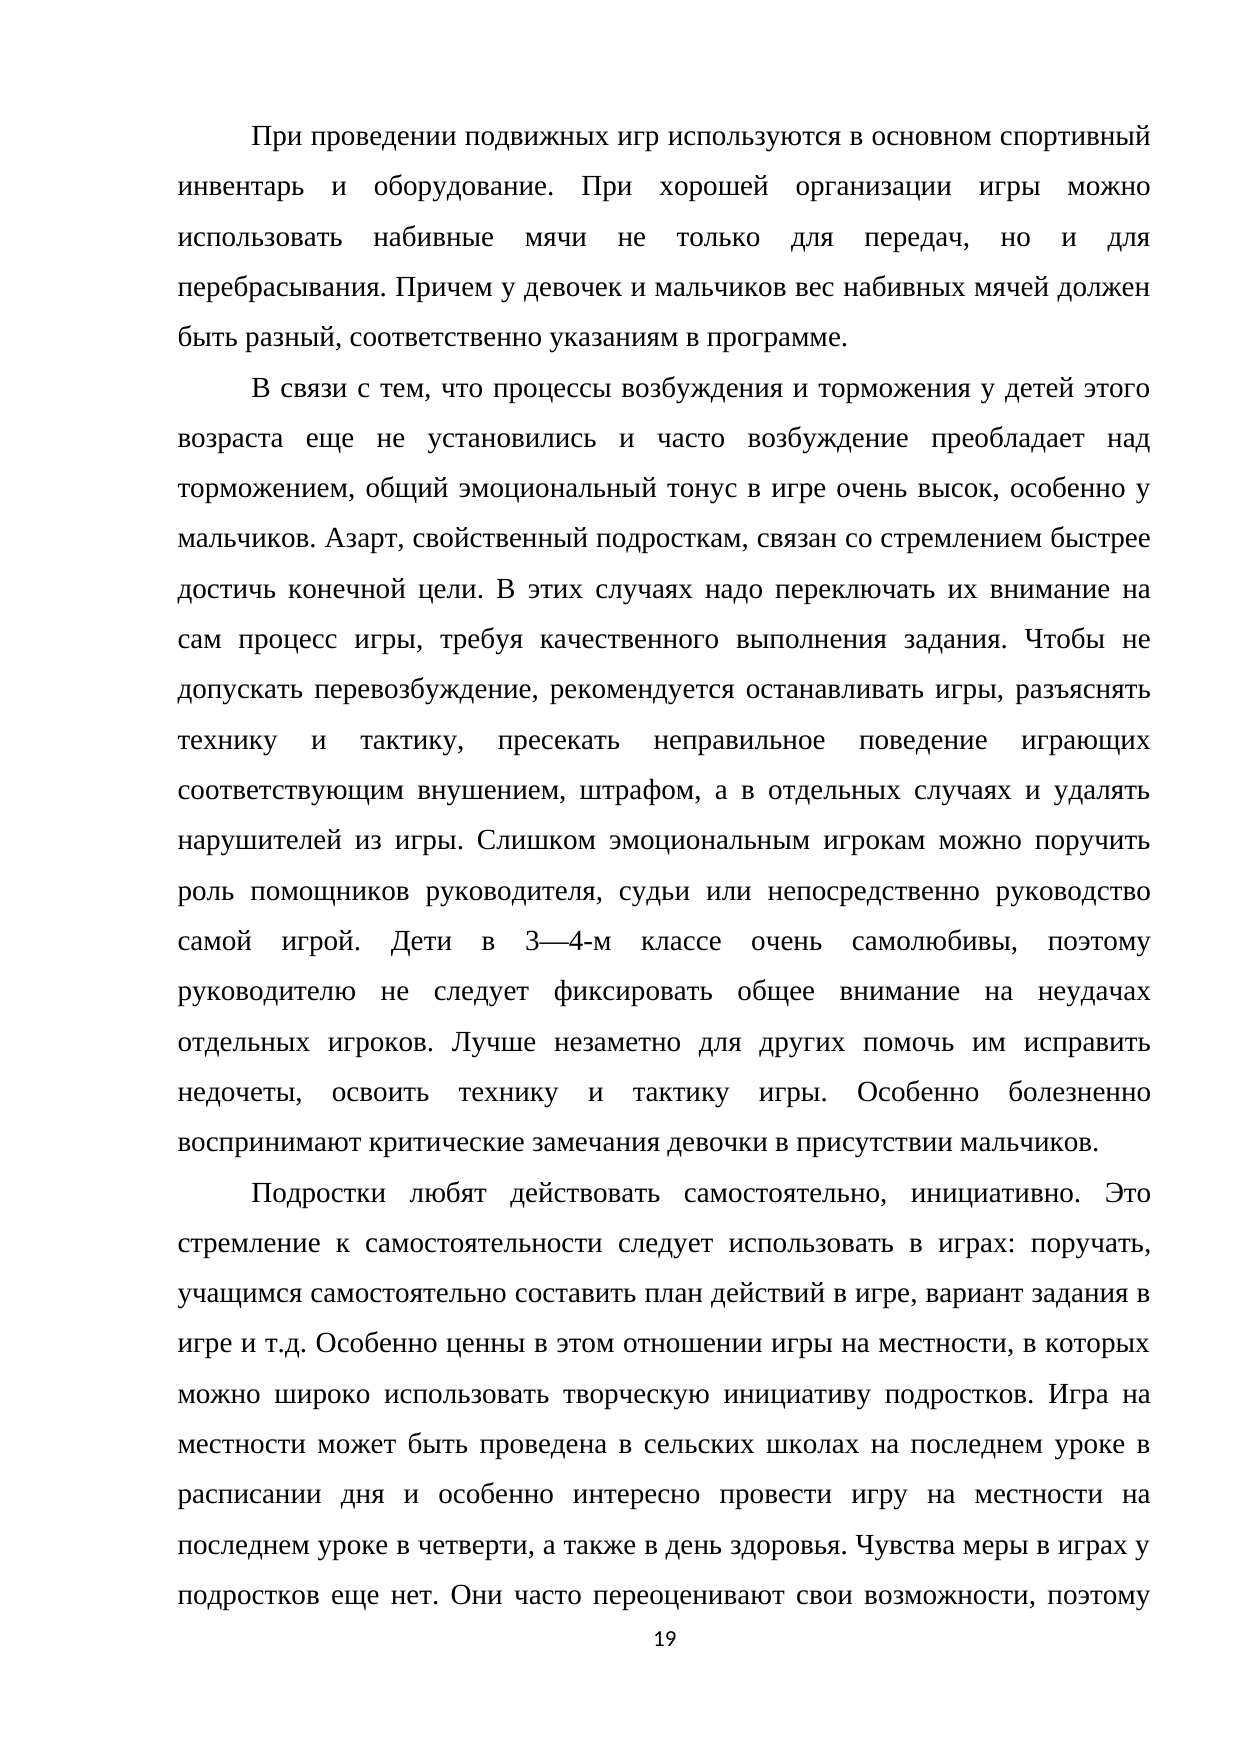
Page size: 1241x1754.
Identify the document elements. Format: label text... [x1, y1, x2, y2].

text В связи с тем, что процессы возбуждения и торможения у детей этого возраста еще не установились и часто возбуждение преобладает над торможением, общий эмоциональный тонус в игре очень высок, особенно у мальчиков. Азарт, свойственный подросткам, связан со стремлением быстрее достичь конечной цели. В этих случаях надо переключать их внимание на сам процесс игры, требуя качественного выполнения задания. Чтобы не допускать перевозбуждение, рекомендуется останавливать игры, разъяснять технику и тактику, пресекать неправильное поведение играющих соответствующим внушением, штрафом, а в отдельных случаях и удалять нарушителей из игры. Слишком эмоциональным игрокам можно поручить роль помощников руководителя, судьи или непосредственно руководство самой игрой. Дети в 3—4-м классе очень самолюбивы, поэтому руководителю не следует фиксировать общее внимание на неудачах отдельных игроков. Лучше незаметно для других помочь им исправить недочеты, освоить технику и тактику игры. Особенно болезненно воспринимают критические замечания девочки в присутствии мальчиков. [177, 370, 1152, 1158]
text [177, 1175, 1152, 1611]
text При проведении подвижных игр используются в основном спортивный инвентарь и оборудование. При хорошей организации игры можно использовать набивные мячи не только для передач, но и для перебрасывания. Причем у девочек и мальчиков вес набивных мячей должен быть разный, соответственно указаниям в программе. [177, 118, 1152, 353]
